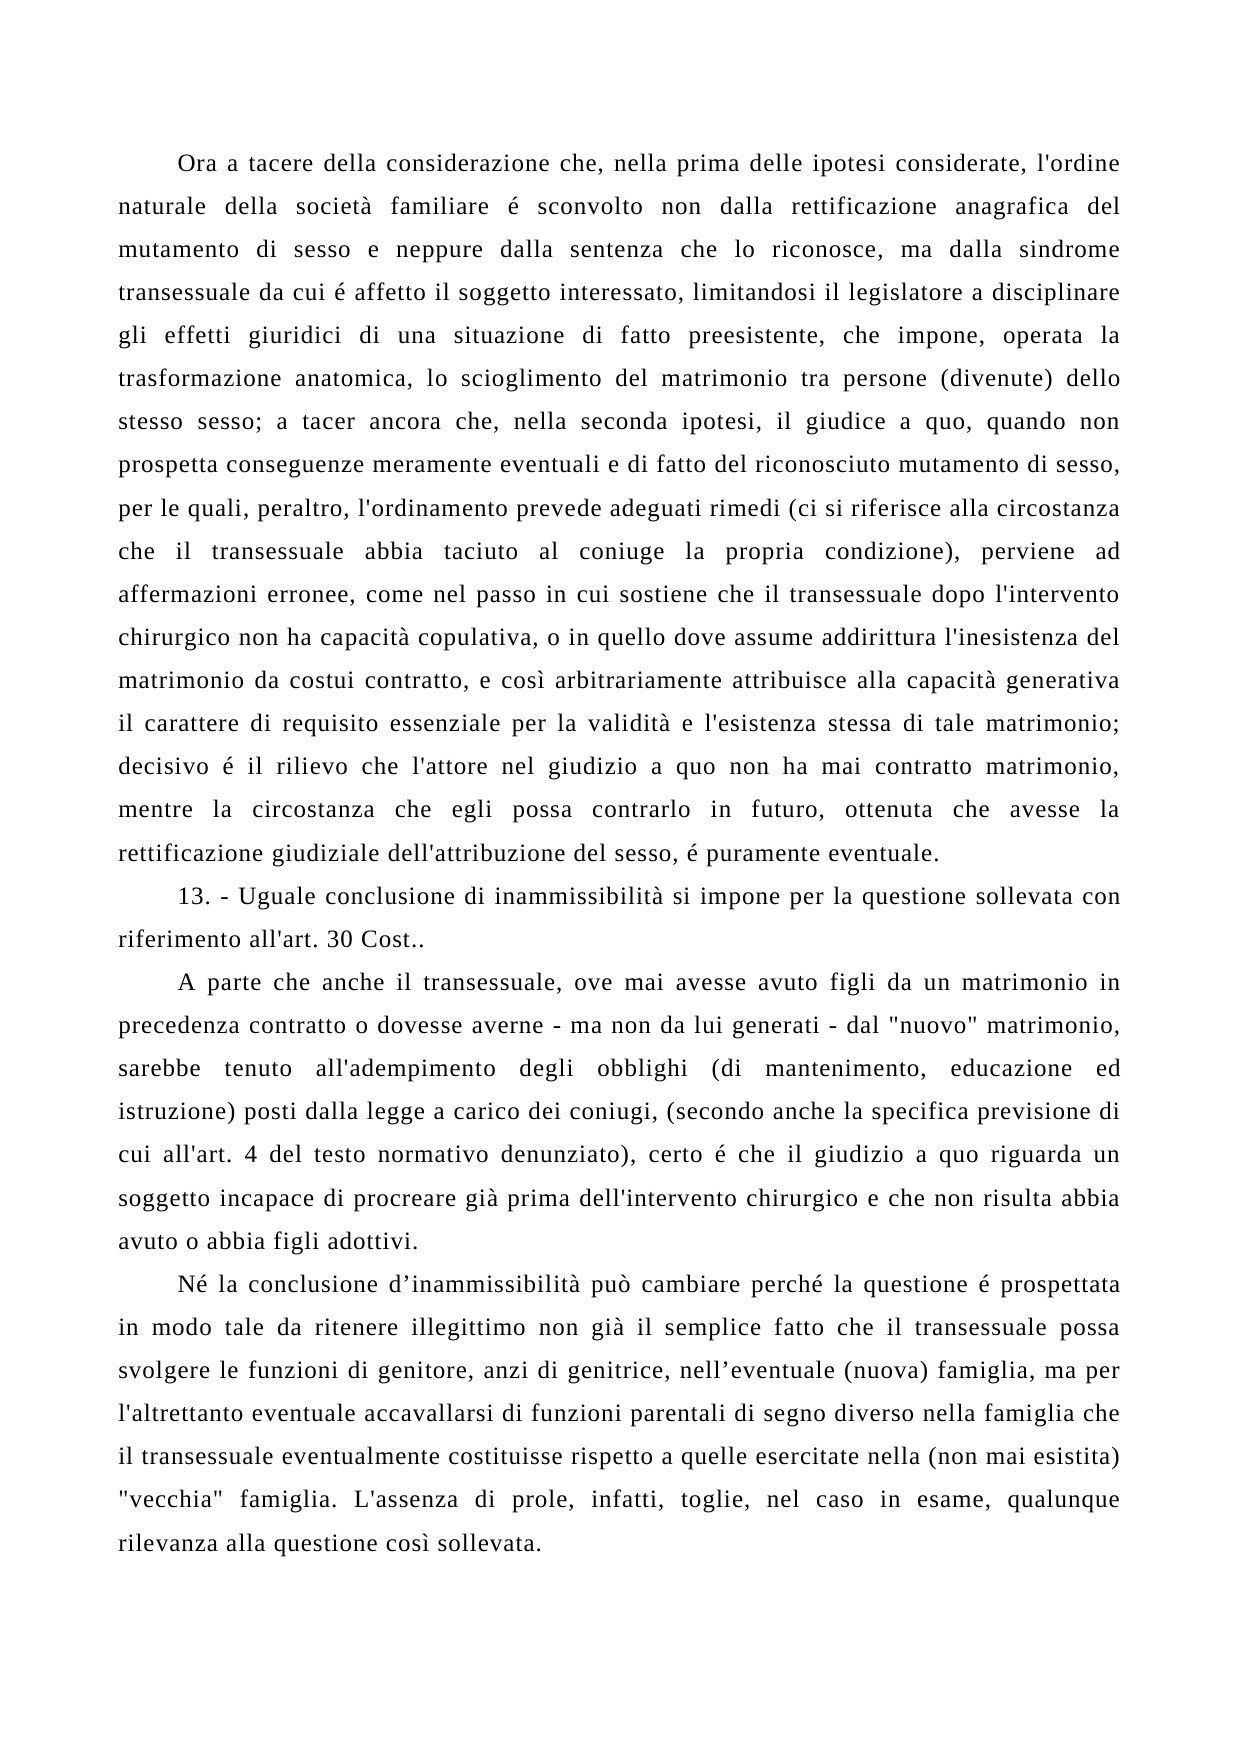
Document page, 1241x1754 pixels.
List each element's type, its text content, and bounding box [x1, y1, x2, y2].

text A parte che anche il transessuale, ove mai avesse avuto figli da un matrimonio in precedenza contratto o dovesse averne - ma non da lui generati - dal "nuovo" matrimonio, sarebbe tenuto all'adempimento degli obblighi (di mantenimento, educazione ed istruzione) posti dalla legge a carico dei coniugi, (secondo anche la specifica previsione di cui all'art. 4 del testo normativo denunziato), certo é che il giudizio a quo riguarda un soggetto incapace di procreare già prima dell'intervento chirurgico e che non risulta abbia avuto o abbia figli adottivi. [118, 967, 1122, 1254]
text 13. - Uguale conclusione di inammissibilità si impone per la questione sollevata con riferimento all'art. 30 Cost.. [118, 881, 1122, 953]
text Ora a tacere della considerazione che, nella prima delle ipotesi considerate, l'ordine naturale della società familiare é sconvolto non dalla rettificazione anagrafica del mutamento di sesso e neppure dalla sentenza che lo riconosce, ma dalla sindrome transessuale da cui é affetto il soggetto interessato, limitandosi il legislatore a disciplinare gli effetti giuridici di una situazione di fatto preesistente, che impone, operata la trasformazione anatomica, lo scioglimento del matrimonio tra persone (divenute) dello stesso sesso; a tacer ancora che, nella seconda ipotesi, il giudice a quo, quando non prospetta conseguenze meramente eventuali e di fatto del riconosciuto mutamento di sesso, per le quali, peraltro, l'ordinamento prevede adeguati rimedi (ci si riferisce alla circostanza che il transessuale abbia taciuto al coniuge la propria condizione), perviene ad affermazioni erronee, come nel passo in cui sostiene che il transessuale dopo l'intervento chirurgico non ha capacità copulativa, o in quello dove assume addirittura l'inesistenza del matrimonio da costui contratto, e così arbitrariamente attribuisce alla capacità generativa il carattere di requisito essenziale per la validità e l'esistenza stessa di tale matrimonio; decisivo é il rilievo che l'attore nel giudizio a quo non ha mai contratto matrimonio, mentre la circostanza che egli possa contrarlo in futuro, ottenuta che avesse la rettificazione giudiziale dell'attribuzione del sesso, é puramente eventuale. [118, 148, 1122, 866]
text Né la conclusione d’inammissibilità può cambiare perché la questione é prospettata in modo tale da ritenere illegittimo non già il semplice fatto che il transessuale possa svolgere le funzioni di genitore, anzi di genitrice, nell’eventuale (nuova) famiglia, ma per l'altrettanto eventuale accavallarsi di funzioni parentali di segno diverso nella famiglia che il transessuale eventualmente costituisse rispetto a quelle esercitate nella (non mai esistita) "vecchia" famiglia. L'assenza di prole, infatti, toglie, nel caso in esame, qualunque rilevanza alla questione così sollevata. [118, 1269, 1122, 1556]
